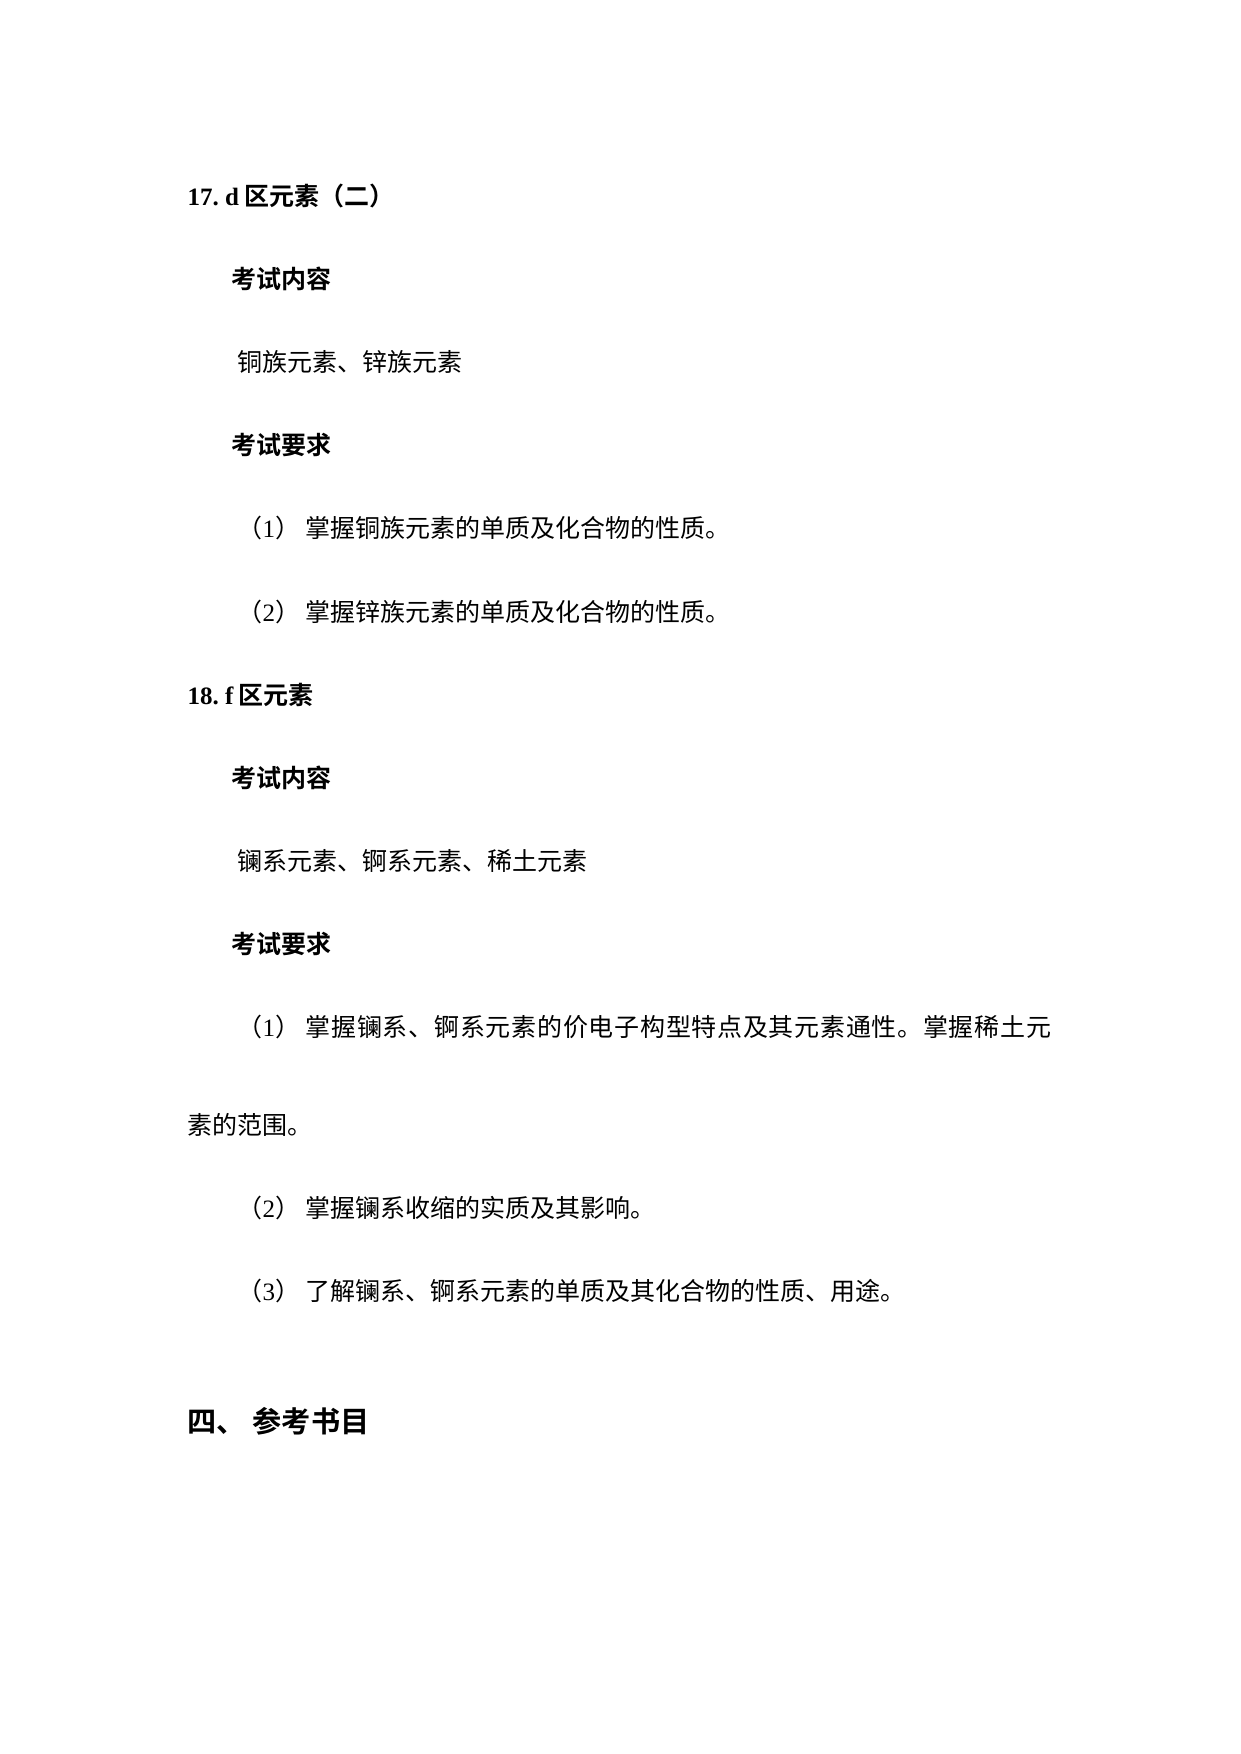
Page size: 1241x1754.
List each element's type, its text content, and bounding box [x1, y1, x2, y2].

subtitle 掌握锌族元素的单质及化合物的性质。 [187, 578, 1053, 643]
subtitle 了解镧系、锕系元素的单质及其化合物的性质、用途。 [187, 1257, 1053, 1322]
subtitle 考试要求 [187, 910, 1053, 975]
text 铜族元素、锌族元素 [187, 328, 1053, 393]
subtitle 考试内容 [187, 245, 1053, 310]
subtitle 参考书目 [187, 1387, 1053, 1452]
subtitle 考试要求 [187, 411, 1053, 476]
subtitle 考试内容 [187, 744, 1053, 809]
subtitle 掌握铜族元素的单质及化合物的性质。 [187, 494, 1053, 559]
text 镧系元素、锕系元素、稀土元素 [187, 827, 1053, 892]
subtitle f区元素 [187, 661, 1053, 726]
subtitle d区元素（二） [187, 162, 1053, 227]
subtitle 掌握镧系收缩的实质及其影响。 [187, 1174, 1053, 1239]
subtitle 掌握镧系、锕系元素的价电子构型特点及其元素通性。掌握稀土元素的范围。 [187, 993, 1053, 1156]
